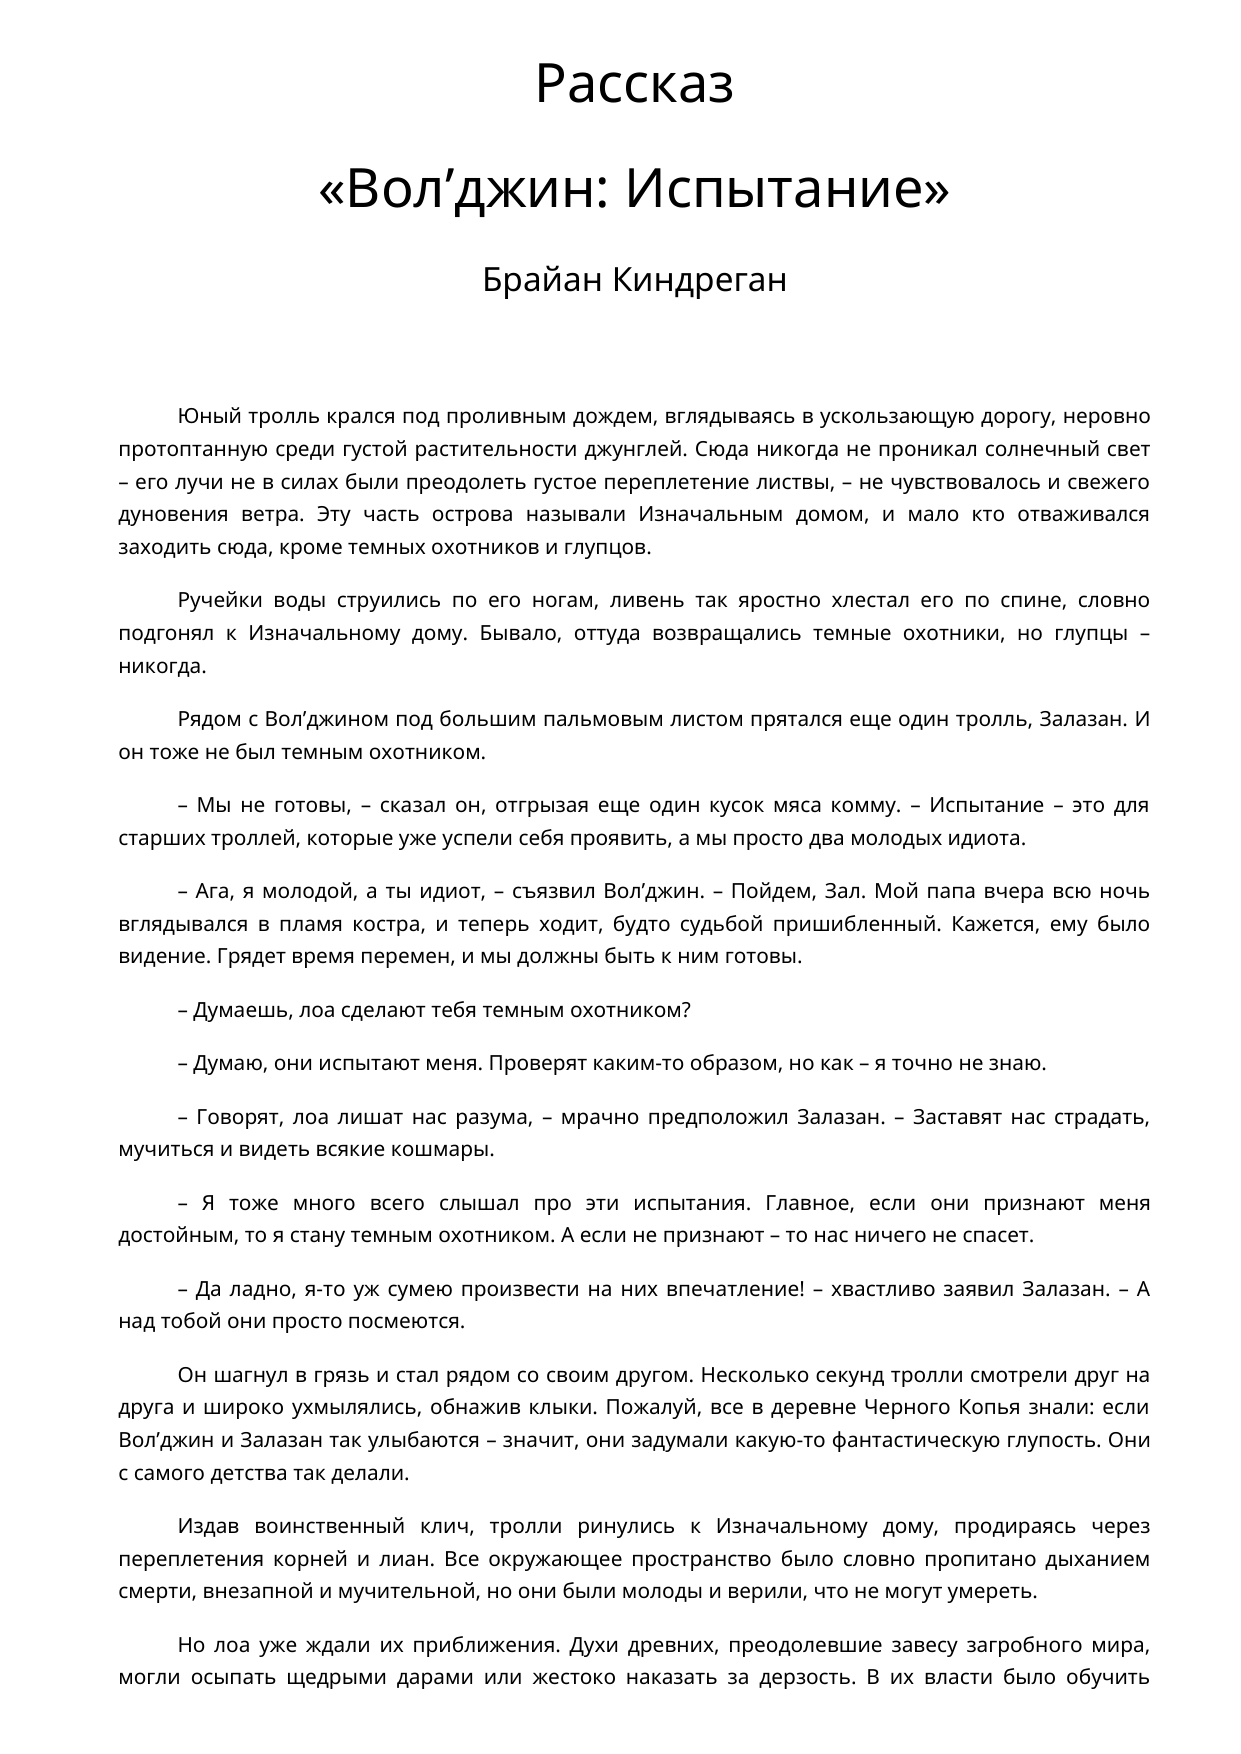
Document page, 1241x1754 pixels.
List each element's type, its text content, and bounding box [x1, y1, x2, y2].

text – Говорят, лоа лишат нас разума, – мрачно предположил Залазан. – Заставят нас страдать, мучиться и видеть всякие кошмары. [118, 1102, 1152, 1163]
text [118, 1630, 1152, 1691]
text «Вол’джин: Испытание» [118, 150, 1152, 224]
text Ручейки воды струились по его ногам, ливень так яростно хлестал его по спине, словно подгонял к Изначальному дому. Бывало, оттуда возвращались темные охотники, но глупцы – никогда. [118, 586, 1152, 679]
text – Да ладно, я-то уж сумею произвести на них впечатление! – хвастливо заявил Залазан. – А над тобой они просто посмеются. [118, 1274, 1152, 1335]
text – Ага, я молодой, а ты идиот, – съязвил Вол’джин. – Пойдем, Зал. Мой папа вчера всю ночь вглядывался в пламя костра, и теперь ходит, будто судьбой пришибленный. Кажется, ему было видение. Грядет время перемен, и мы должны быть к ним готовы. [118, 876, 1152, 970]
text Издав воинственный клич, тролли ринулись к Изначальному дому, продираясь через переплетения корней и лиан. Все окружающее пространство было словно пропитано дыханием смерти, внезапной и мучительной, но они были молоды и верили, что не могут умереть. [118, 1511, 1152, 1605]
text Рассказ [118, 44, 1152, 118]
text – Думаю, они испытают меня. Проверят каким-то образом, но как – я точно не знаю. [118, 1048, 1152, 1077]
text – Мы не готовы, – сказал он, отгрызая еще один кусок мяса комму. – Испытание – это для старших троллей, которые уже успели себя проявить, а мы просто два молодых идиота. [118, 790, 1152, 851]
text Рядом с Вол’джином под большим пальмовым листом прятался еще один тролль, Залазан. И он тоже не был темным охотником. [118, 704, 1152, 765]
text Он шагнул в грязь и стал рядом со своим другом. Несколько секунд тролли смотрели друг на друга и широко ухмылялись, обнажив клыки. Пожалуй, все в деревне Черного Копья знали: если Вол’джин и Залазан так улыбаются – значит, они задумали какую-то фантастическую глупость. Они с самого детства так делали. [118, 1360, 1152, 1486]
text Брайан Киндреган [118, 256, 1152, 301]
text Юный тролль крался под проливным дождем, вглядываясь в ускользающую дорогу, неровно протоптанную среди густой растительности джунглей. Сюда никогда не проникал солнечный свет – его лучи не в силах были преодолеть густое переплетение листвы, – не чувствовалось и свежего дуновения ветра. Эту часть острова называли Изначальным домом, и мало кто отваживался заходить сюда, кроме темных охотников и глупцов. [118, 402, 1152, 561]
text – Думаешь, лоа сделают тебя темным охотником? [118, 995, 1152, 1023]
text – Я тоже много всего слышал про эти испытания. Главное, если они признают меня достойным, то я стану темным охотником. А если не признают – то нас ничего не спасет. [118, 1188, 1152, 1249]
